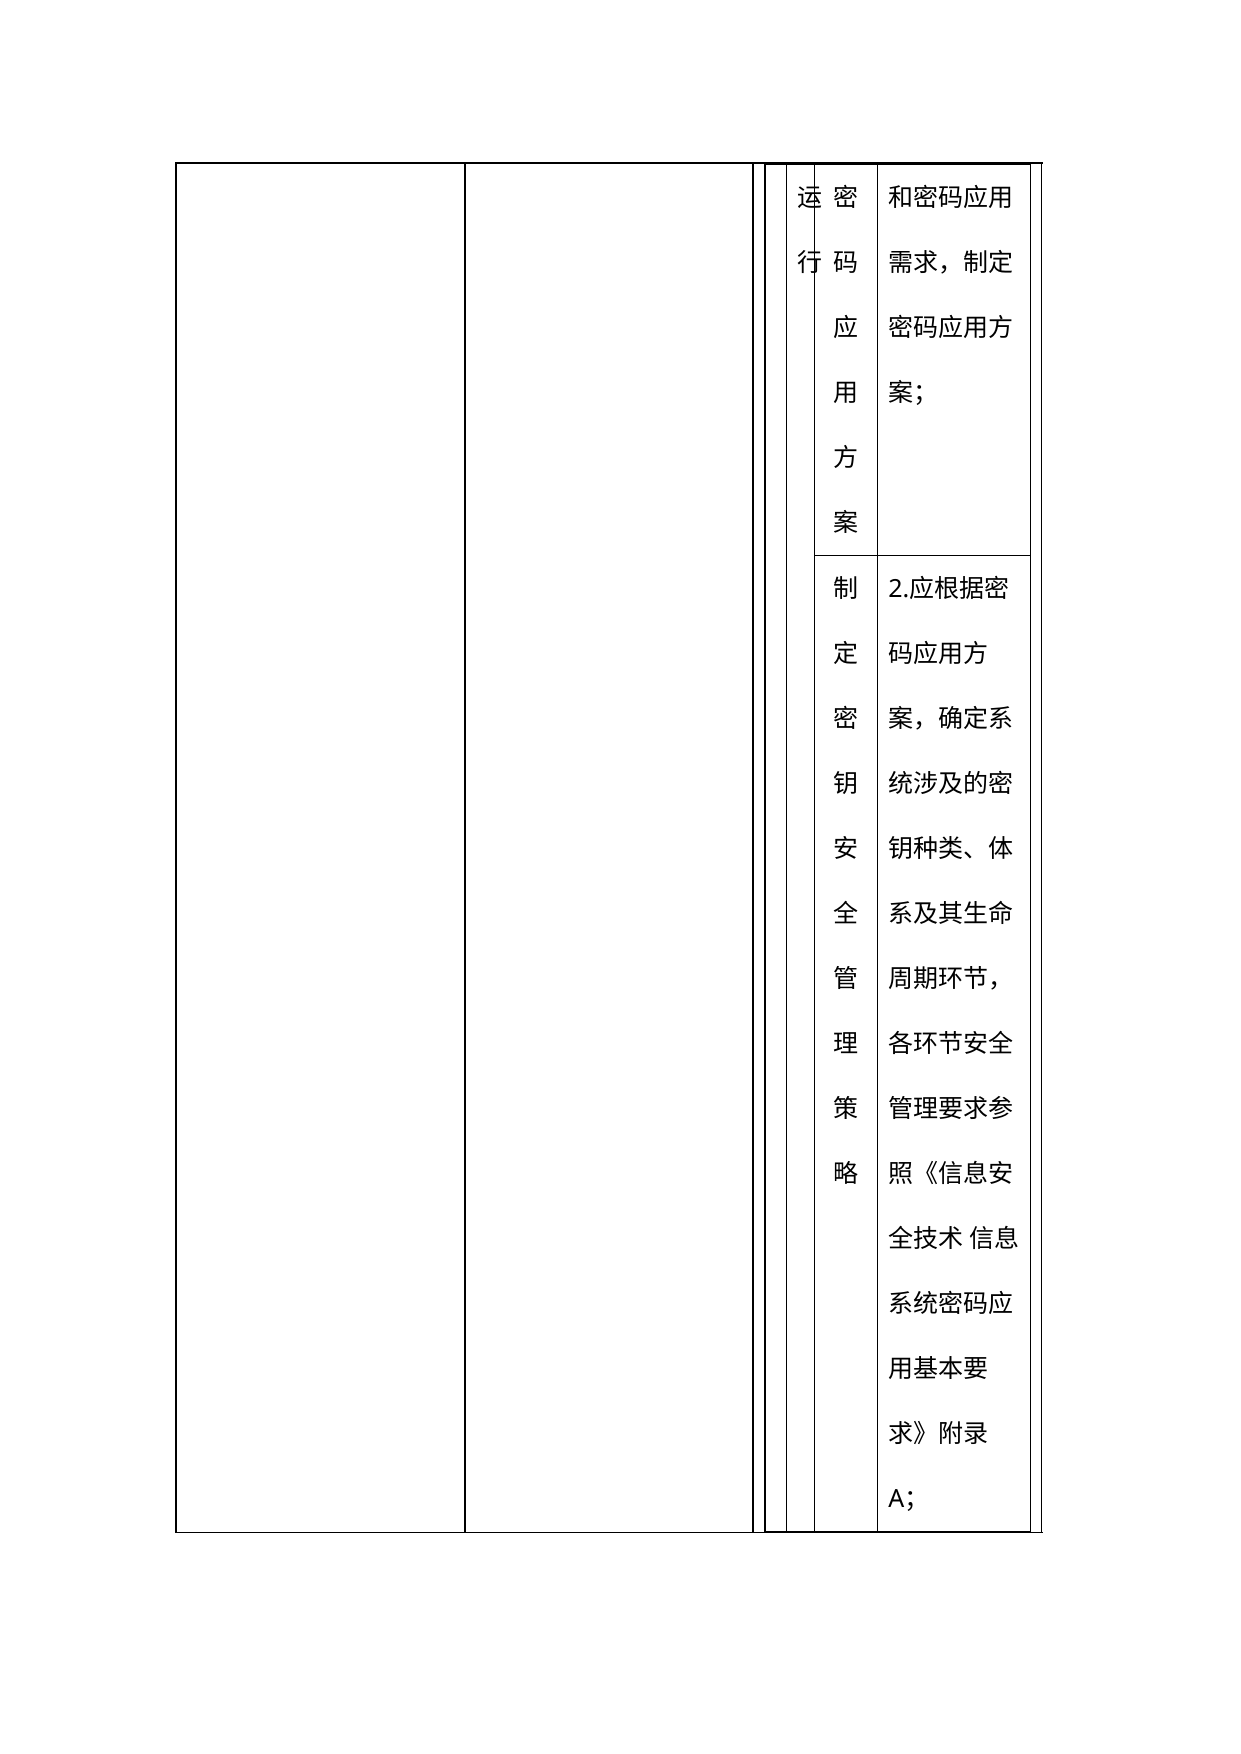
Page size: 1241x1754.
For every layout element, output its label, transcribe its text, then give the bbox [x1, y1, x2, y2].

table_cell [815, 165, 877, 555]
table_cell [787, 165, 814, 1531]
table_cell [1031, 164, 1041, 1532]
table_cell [878, 165, 1030, 555]
table_cell 1 [177, 164, 464, 1532]
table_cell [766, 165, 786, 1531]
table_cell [878, 556, 1030, 1531]
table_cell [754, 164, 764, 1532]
table_cell [466, 164, 752, 1532]
